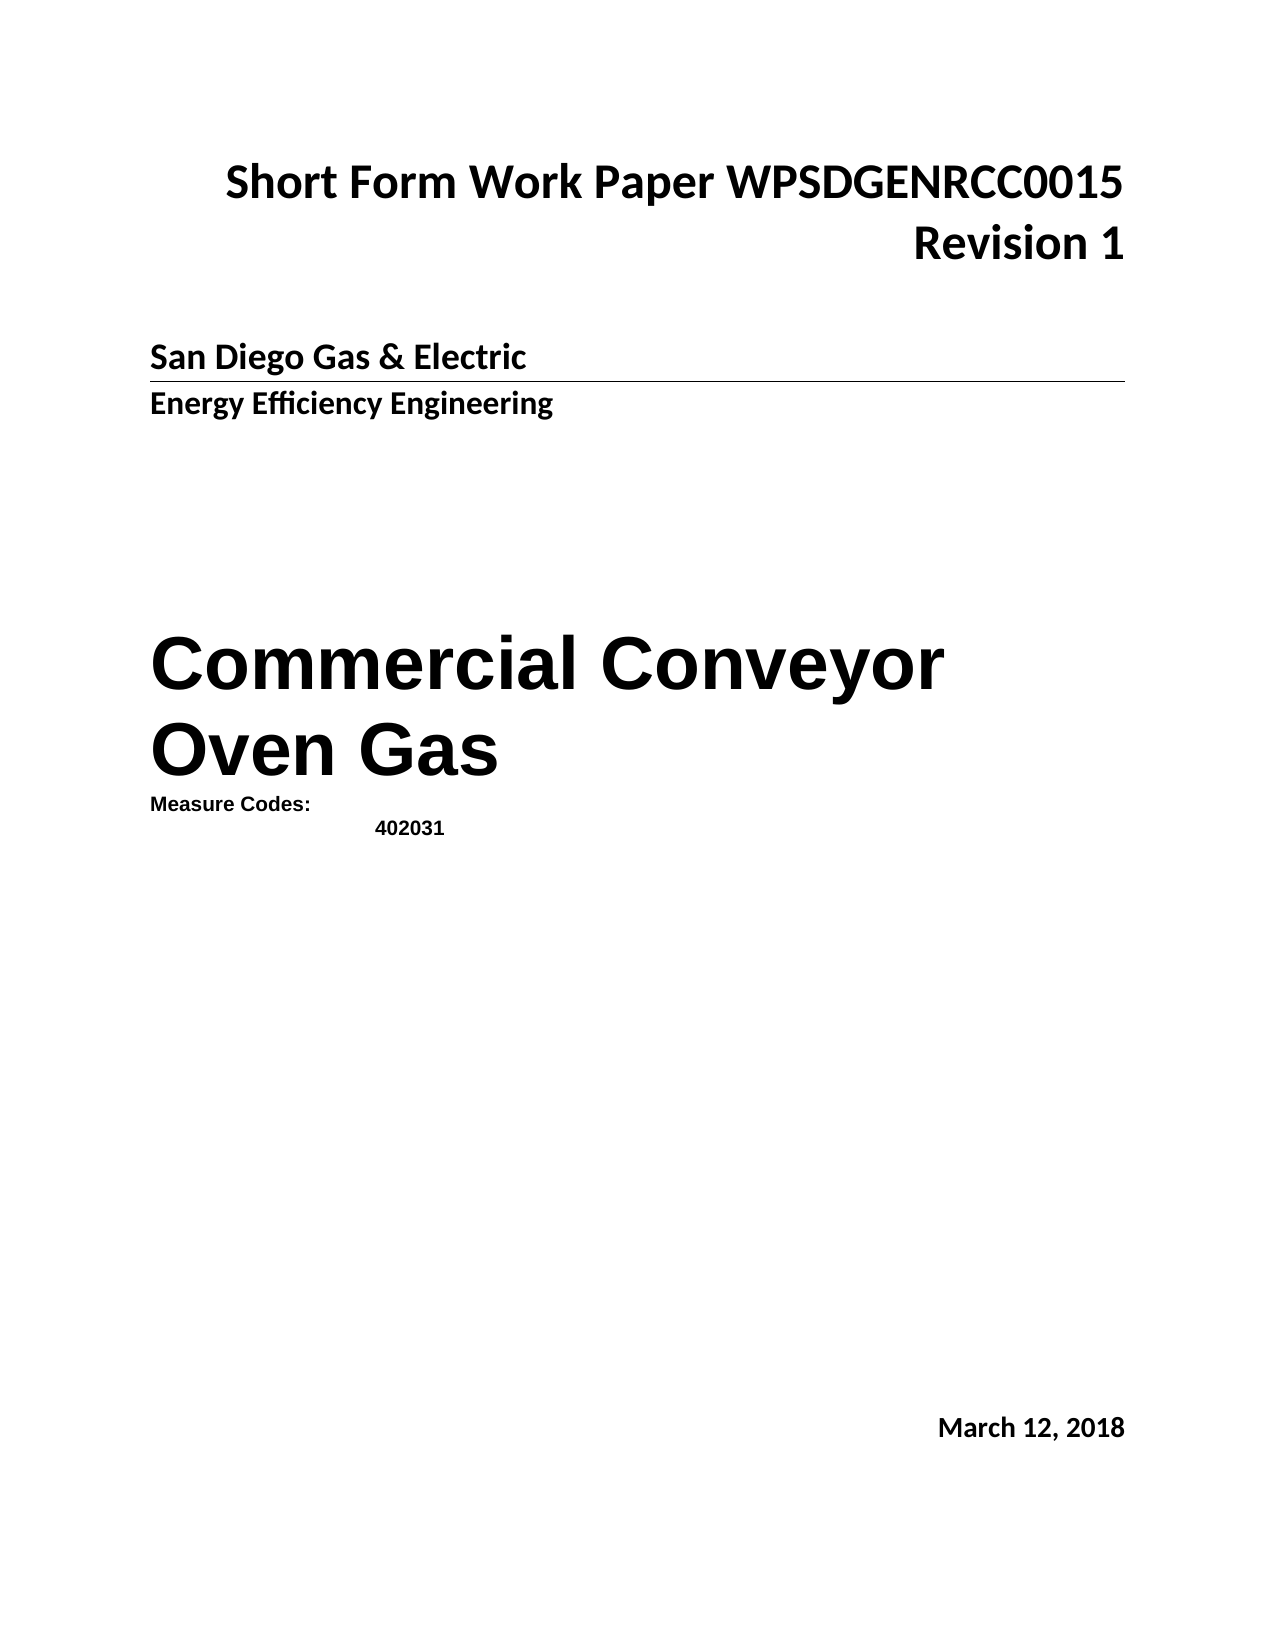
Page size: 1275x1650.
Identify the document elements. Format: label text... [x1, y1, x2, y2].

text Energy Efficiency Engineering [150, 382, 1125, 423]
text Commercial Conveyor Oven Gas [150, 619, 1125, 791]
text March 12, 2018 [150, 1409, 1125, 1445]
text Short Form Work Paper WPSDGENRCC0015 [150, 150, 1125, 211]
text Measure Codes: [150, 791, 1125, 815]
text Revision 1 [150, 211, 1125, 272]
text 402031 [150, 815, 1125, 839]
text San Diego Gas & Electric [150, 333, 1125, 381]
